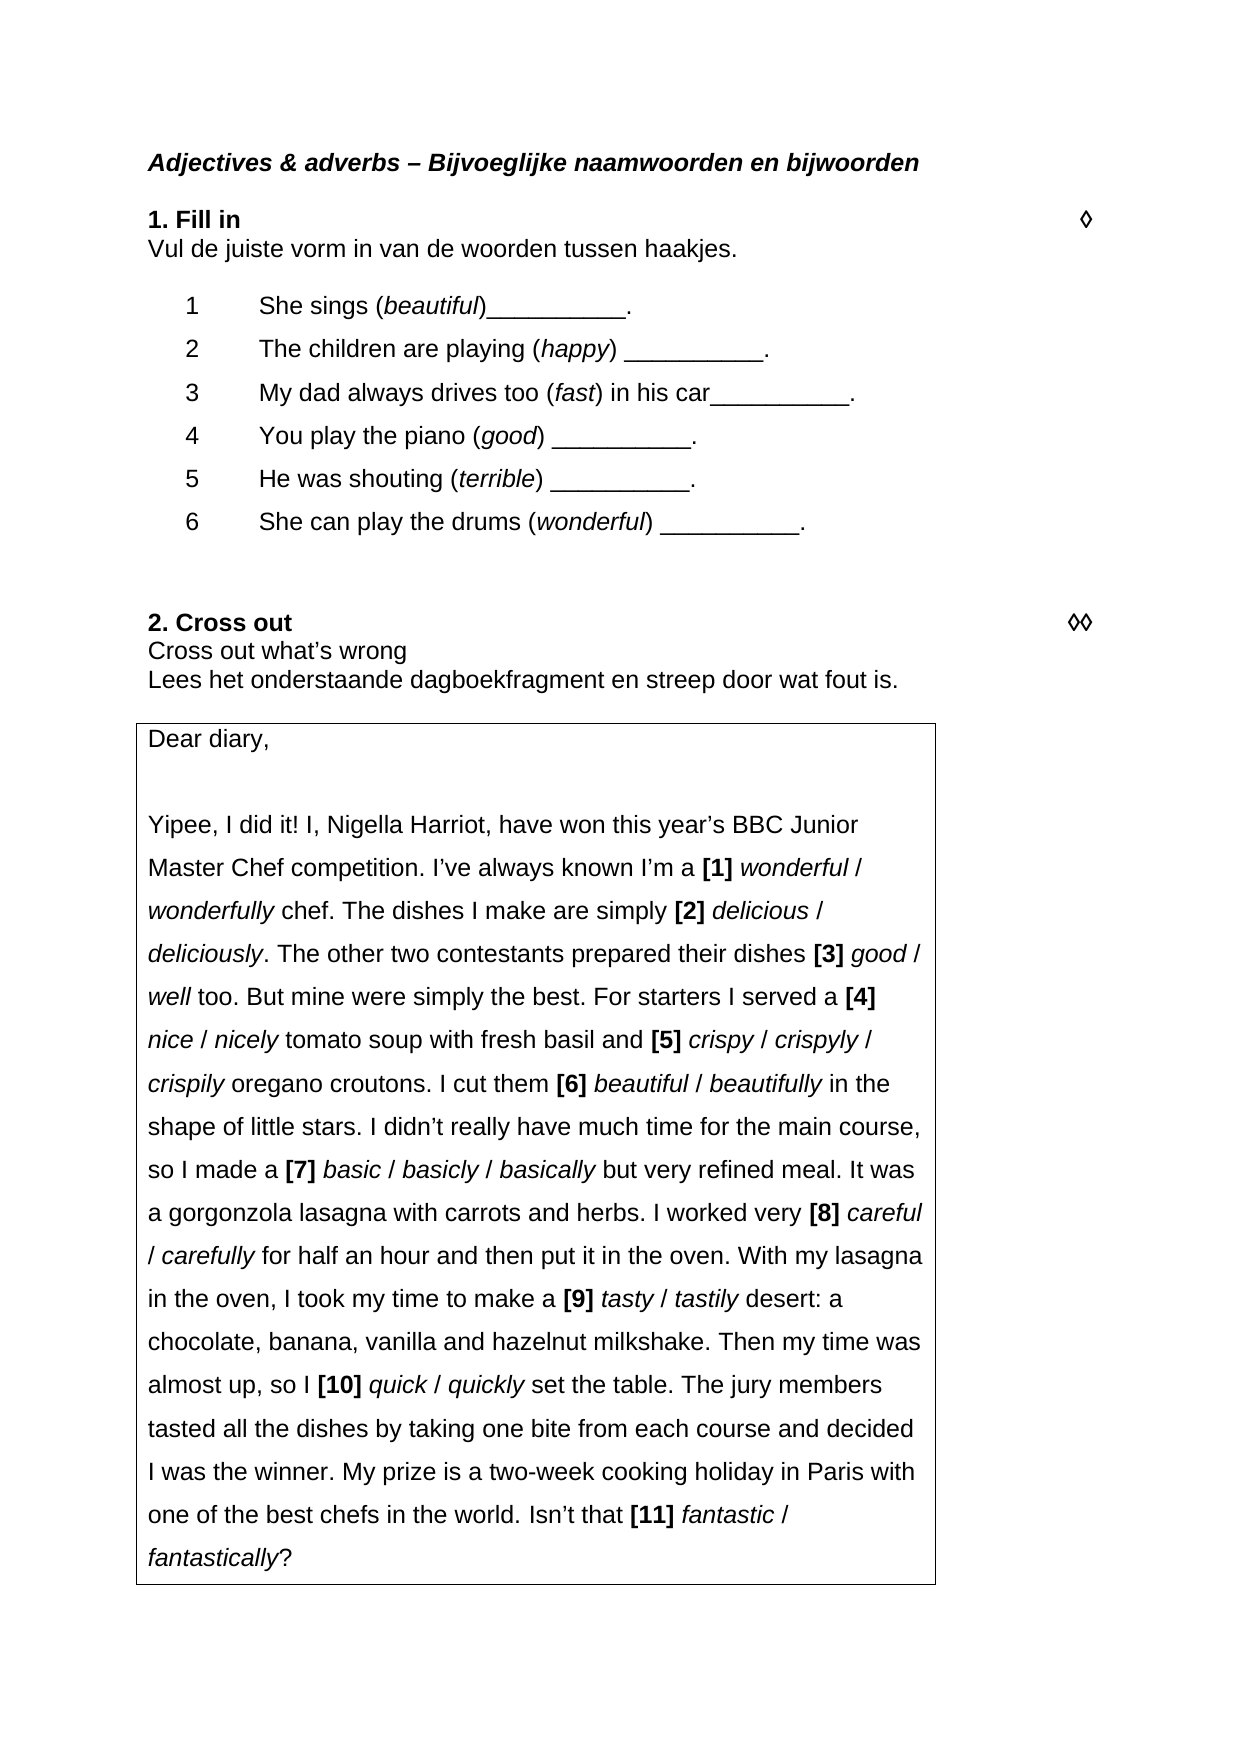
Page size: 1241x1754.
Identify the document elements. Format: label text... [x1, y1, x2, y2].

list The children are playing (happy) __________. [185, 334, 1093, 363]
text Adjectives & adverbs – Bijvoeglijke naamwoorden en bijwoorden [148, 148, 1093, 176]
list My dad always drives too (fast) in his car__________. [185, 378, 1093, 406]
list He was shouting (terrible) __________. [185, 464, 1093, 493]
table_header Dear diary, Yipee, I did it! I, Nigella Harriot, have won this year’s BBC Junior Master Chef competition. I’ve always known I’m a [1] wonderful / wonderfully chef. The dishes I make are simply [2] delicious / deliciously. The other two contestants prepared their dishes [3] good / well too. But mine were simply the best. For starters I served a [4] nice / nicely tomato soup with fresh basil and [5] crispy / crispyly / crispily oregano croutons. I cut them [6] beautiful / beautifully in the shape of little stars. I didn’t really have much time for the main course, so I made a [7] basic / basicly / basically but very refined meal. It was a gorgonzola lasagna with carrots and herbs. I worked very [8] careful / carefully for half an hour and then put it in the oven. With my lasagna in the oven, I took my time to make a [9] tasty / tastily desert: a chocolate, banana, vanilla and hazelnut milkshake. Then my time was almost up, so I [10] quick / quickly set the table. The jury members tasted all the dishes by taking one bite from each course and decided I was the winner. My prize is a two-week cooking holiday in Paris with one of the best chefs in the world. Isn’t that [11] fantastic / fantastically? [137, 724, 935, 1584]
list She sings (beautiful)__________. [185, 291, 1093, 320]
text Lees het onderstaande dagboekfragment en streep door wat fout is. [148, 665, 1093, 694]
text 2. Cross out ◊◊ [148, 608, 1093, 636]
text Vul de juiste vorm in van de woorden tussen haakjes. [148, 234, 1093, 263]
list You play the piano (good) __________. [185, 421, 1093, 449]
list She can play the drums (wonderful) __________. [185, 507, 1093, 536]
text 1. Fill in ◊ [148, 205, 1093, 234]
text Cross out what’s wrong [148, 636, 1093, 665]
